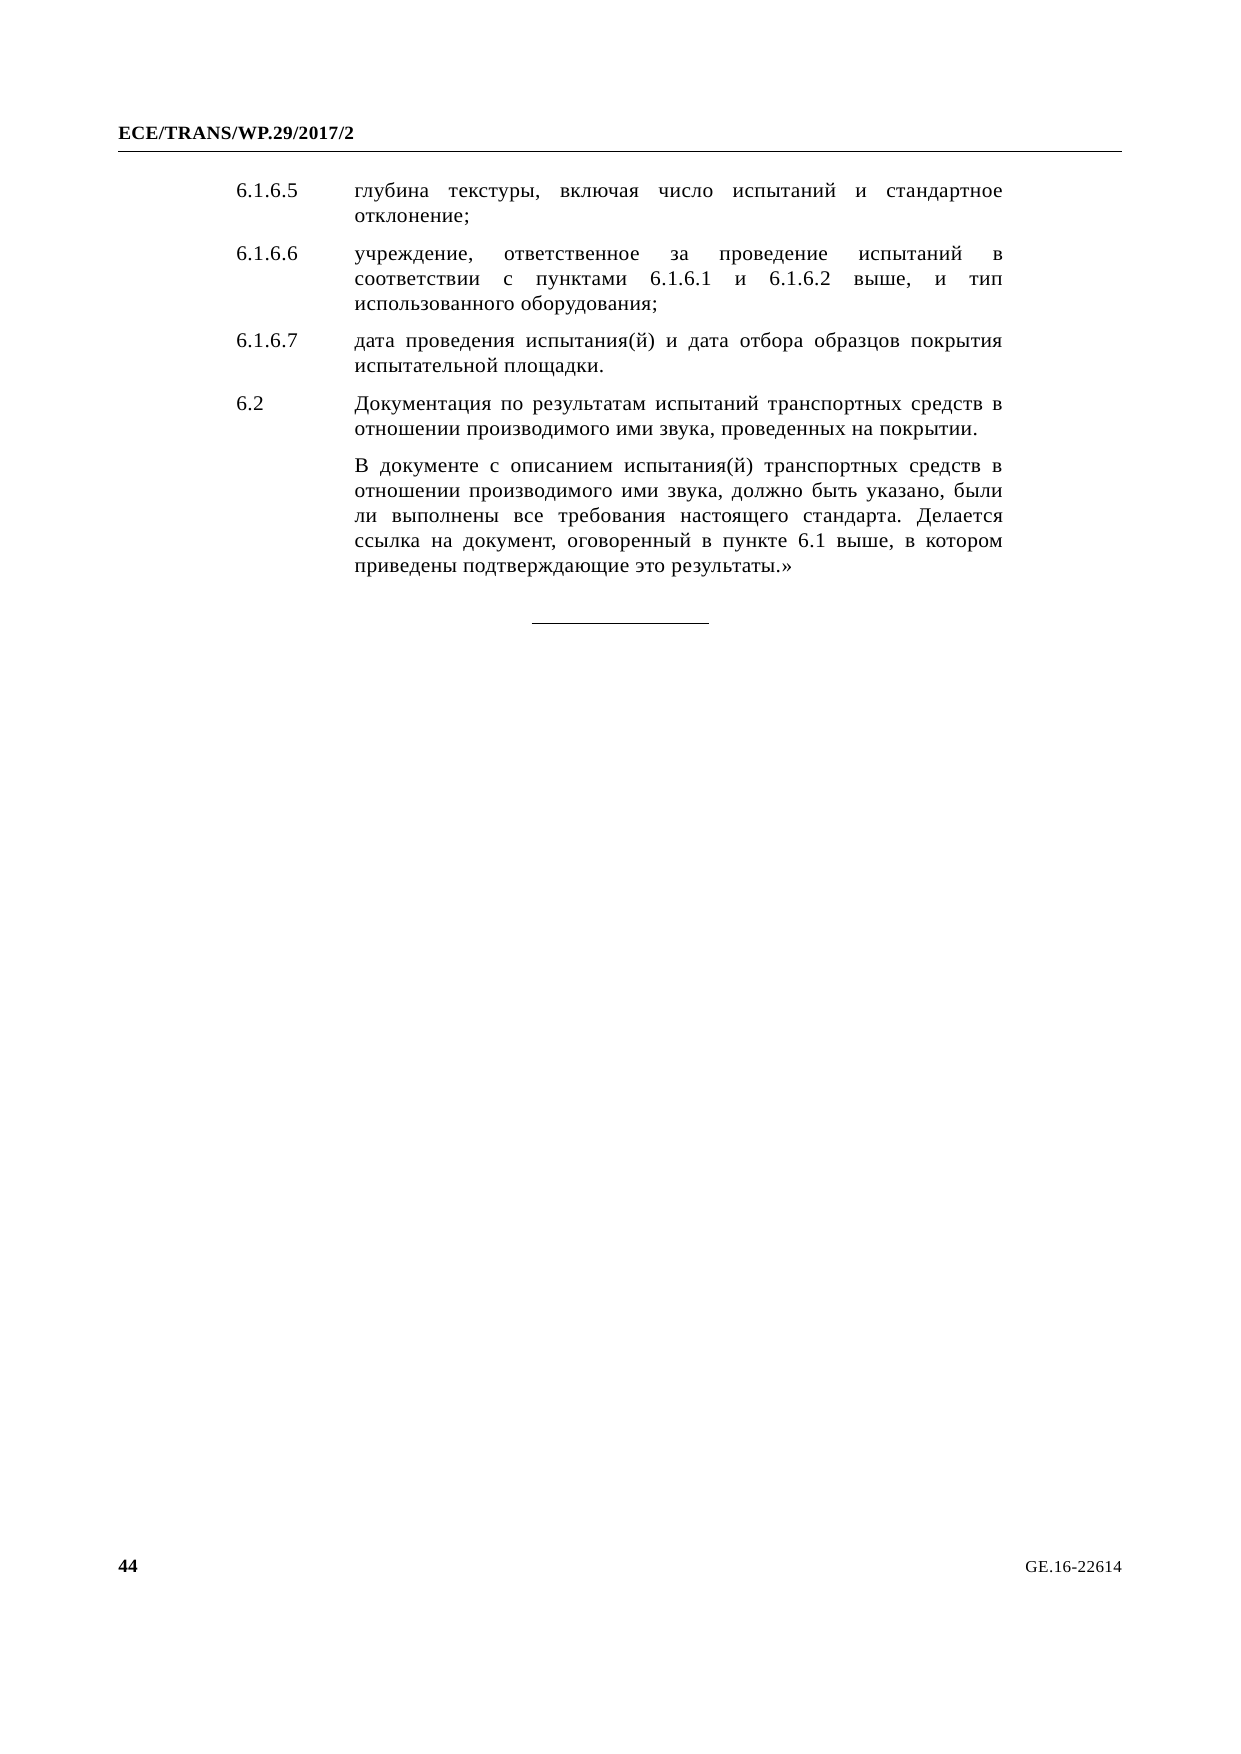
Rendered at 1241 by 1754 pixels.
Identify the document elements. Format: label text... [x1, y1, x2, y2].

text 6.1.6.6 учреждение, ответственное за проведение испытаний в соответствии с пунктами 6.1.6.1 и 6.1.6.2 выше, и тип использованного оборудования; [236, 240, 1004, 315]
text 6.1.6.5 глубина текстуры, включая число испытаний и стандартное отклонение; [236, 177, 1004, 227]
text В документе с описанием испытания(й) транспортных средств в отношении производимого ими звука, должно быть указано, были ли выполнены все требования настоящего стандарта. Делается ссылка на документ, оговоренный в пункте 6.1 выше, в котором приведены подтверждающие это результаты.» [236, 452, 1004, 577]
text 6.1.6.7 дата проведения испытания(й) и дата отбора образцов покрытия испытательной площадки. [236, 327, 1004, 377]
text 6.2 Документация по результатам испытаний транспортных средств в отношении производимого ими звука, проведенных на покрытии. [236, 390, 1004, 440]
